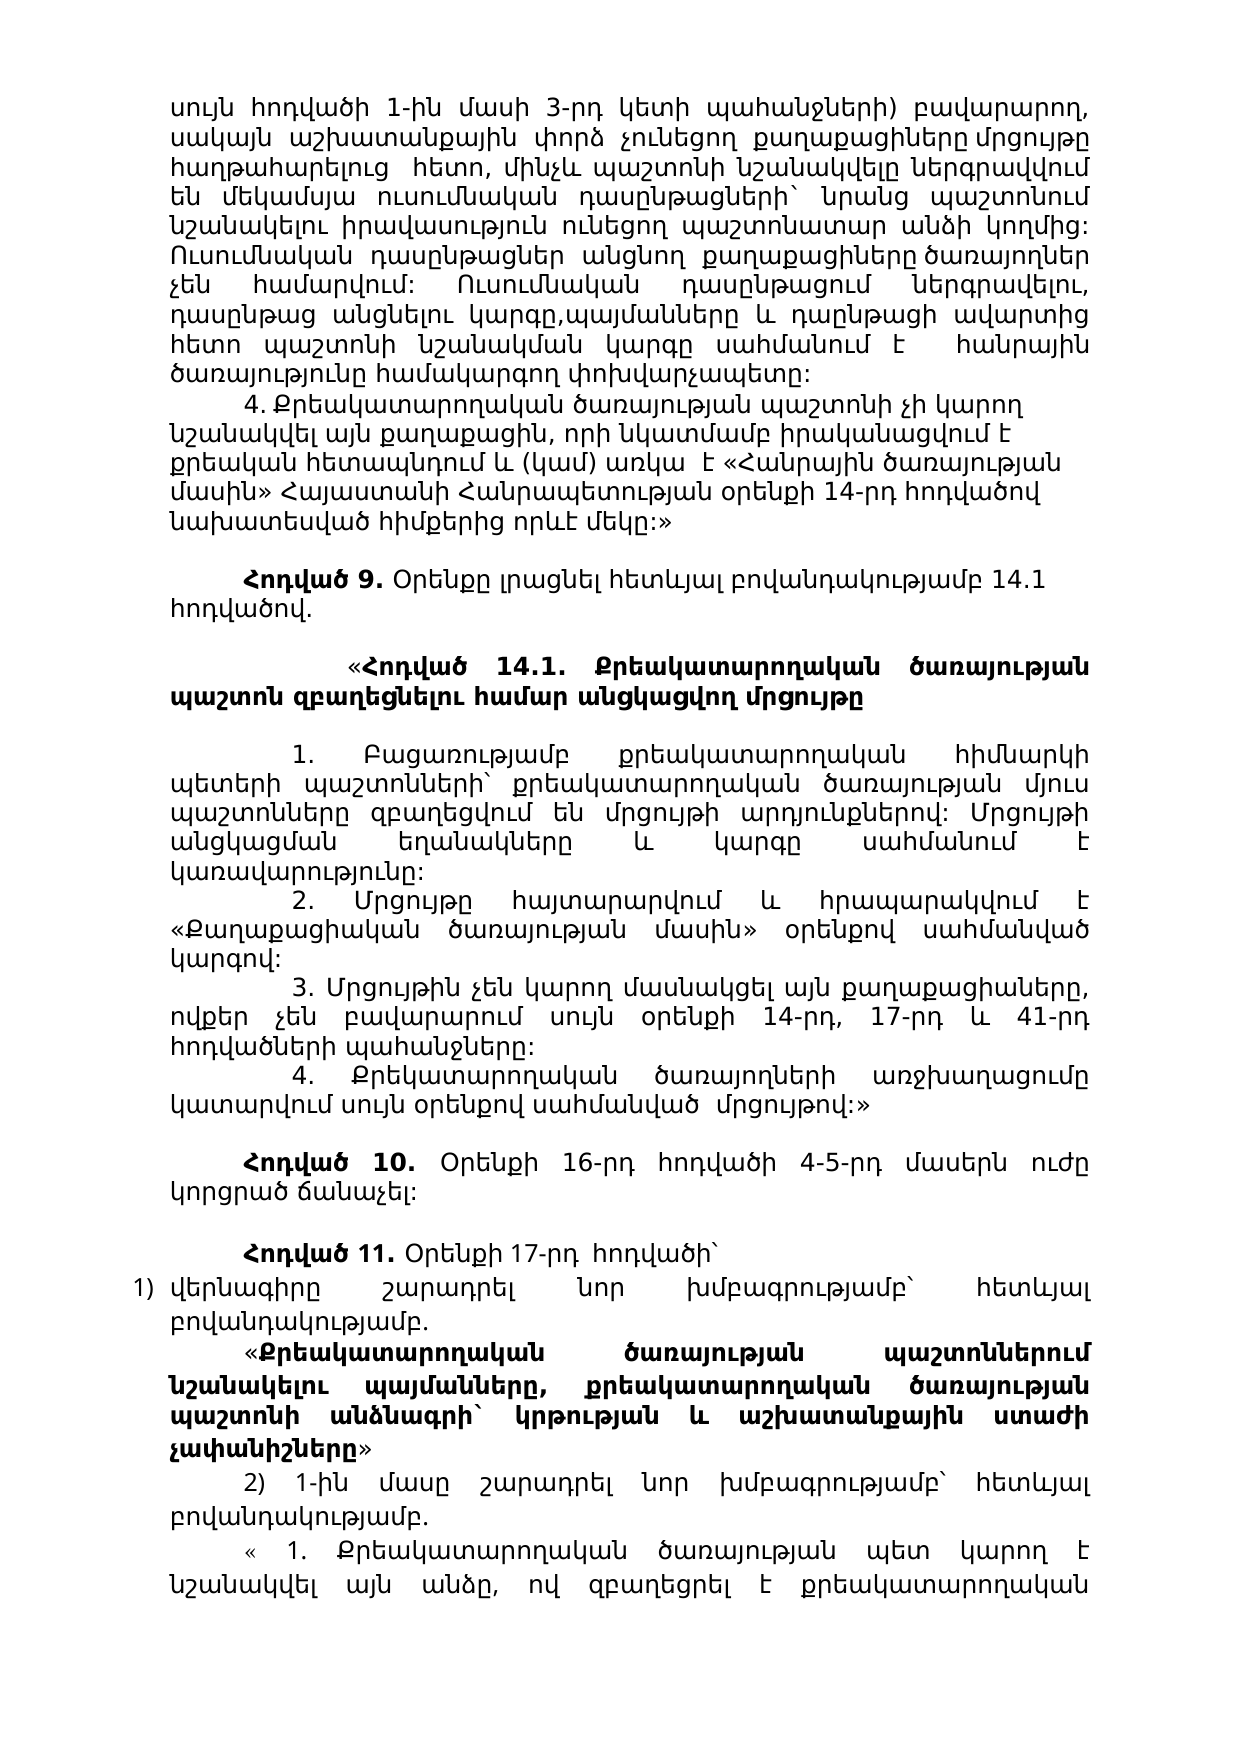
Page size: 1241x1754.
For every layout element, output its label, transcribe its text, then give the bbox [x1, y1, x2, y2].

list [169, 1533, 1090, 1601]
list Հոդված 10. Օրենքի 16-րդ հոդվածի 4-5-րդ մասերն ուժը կորցրած ճանաչել: [169, 1148, 1090, 1207]
text 4. Քրեկատարողական ծառայողների առջխաղացումը կատարվում սույն օրենքով սահմանված մրցույթով:» [169, 1061, 1090, 1119]
text 2. Մրցույթը հայտարարվում և հրապարակվում է «Քաղաքացիական ծառայության մասին» օրենքով սահմանված կարգով: [169, 886, 1090, 973]
text 3. Մրցույթին չեն կարող մասնակցել այն քաղաքացիաները, ովքեր չեն բավարարում սույն օրենքի 14-րդ, 17-րդ և 41-րդ հոդվածների պահանջները: [169, 973, 1090, 1061]
list 4. Քրեակատարողական ծառայության պաշտոնի չի կարող նշանակվել այն քաղաքացին, որի նկատմամբ իրականացվում է քրեական հետապնդում և (կամ) առկա է «Հանրային ծառայության մասին» Հայաստանի Հանրապետության օրենքի 14-րդ հոդվածով նախատեսված հիմքերից որևէ մեկը:» [169, 389, 1090, 536]
list «Քրեակատարողական ծառայության պաշտոններում նշանակելու պայմանները, քրեակատարողական ծառայության պաշտոնի անձնագրի` կրթության և աշխատանքային ստաժի չափանիշները» [169, 1338, 1090, 1464]
list «Հոդված 14.1. Քրեակատարողական ծառայության պաշտոն զբաղեցնելու համար անցկացվող մրցույթը [169, 653, 1090, 711]
list Հոդված 9. Օրենքը լրացնել հետևյալ բովանդակությամբ 14.1 հոդվածով. [169, 565, 1090, 623]
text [169, 93, 1090, 389]
list Հոդված 11. Օրենքի 17-րդ հոդվածի՝ [169, 1236, 1090, 1270]
list 2) 1-ին մասը շարադրել նոր խմբագրությամբ՝ հետևյալ բովանդակությամբ. [169, 1464, 1090, 1533]
list վերնագիրը շարադրել նոր խմբագրությամբ՝ հետևյալ բովանդակությամբ. [132, 1270, 1090, 1338]
text 1. Բացառությամբ քրեակատարողական հիմնարկի պետերի պաշտոնների՝ քրեակատարողական ծառայության մյուս պաշտոնները զբաղեցվում են մրցույթի արդյունքներով: Մրցույթի անցկացման եղանակները և կարգը սահմանում է կառավարությունը: [169, 740, 1090, 886]
